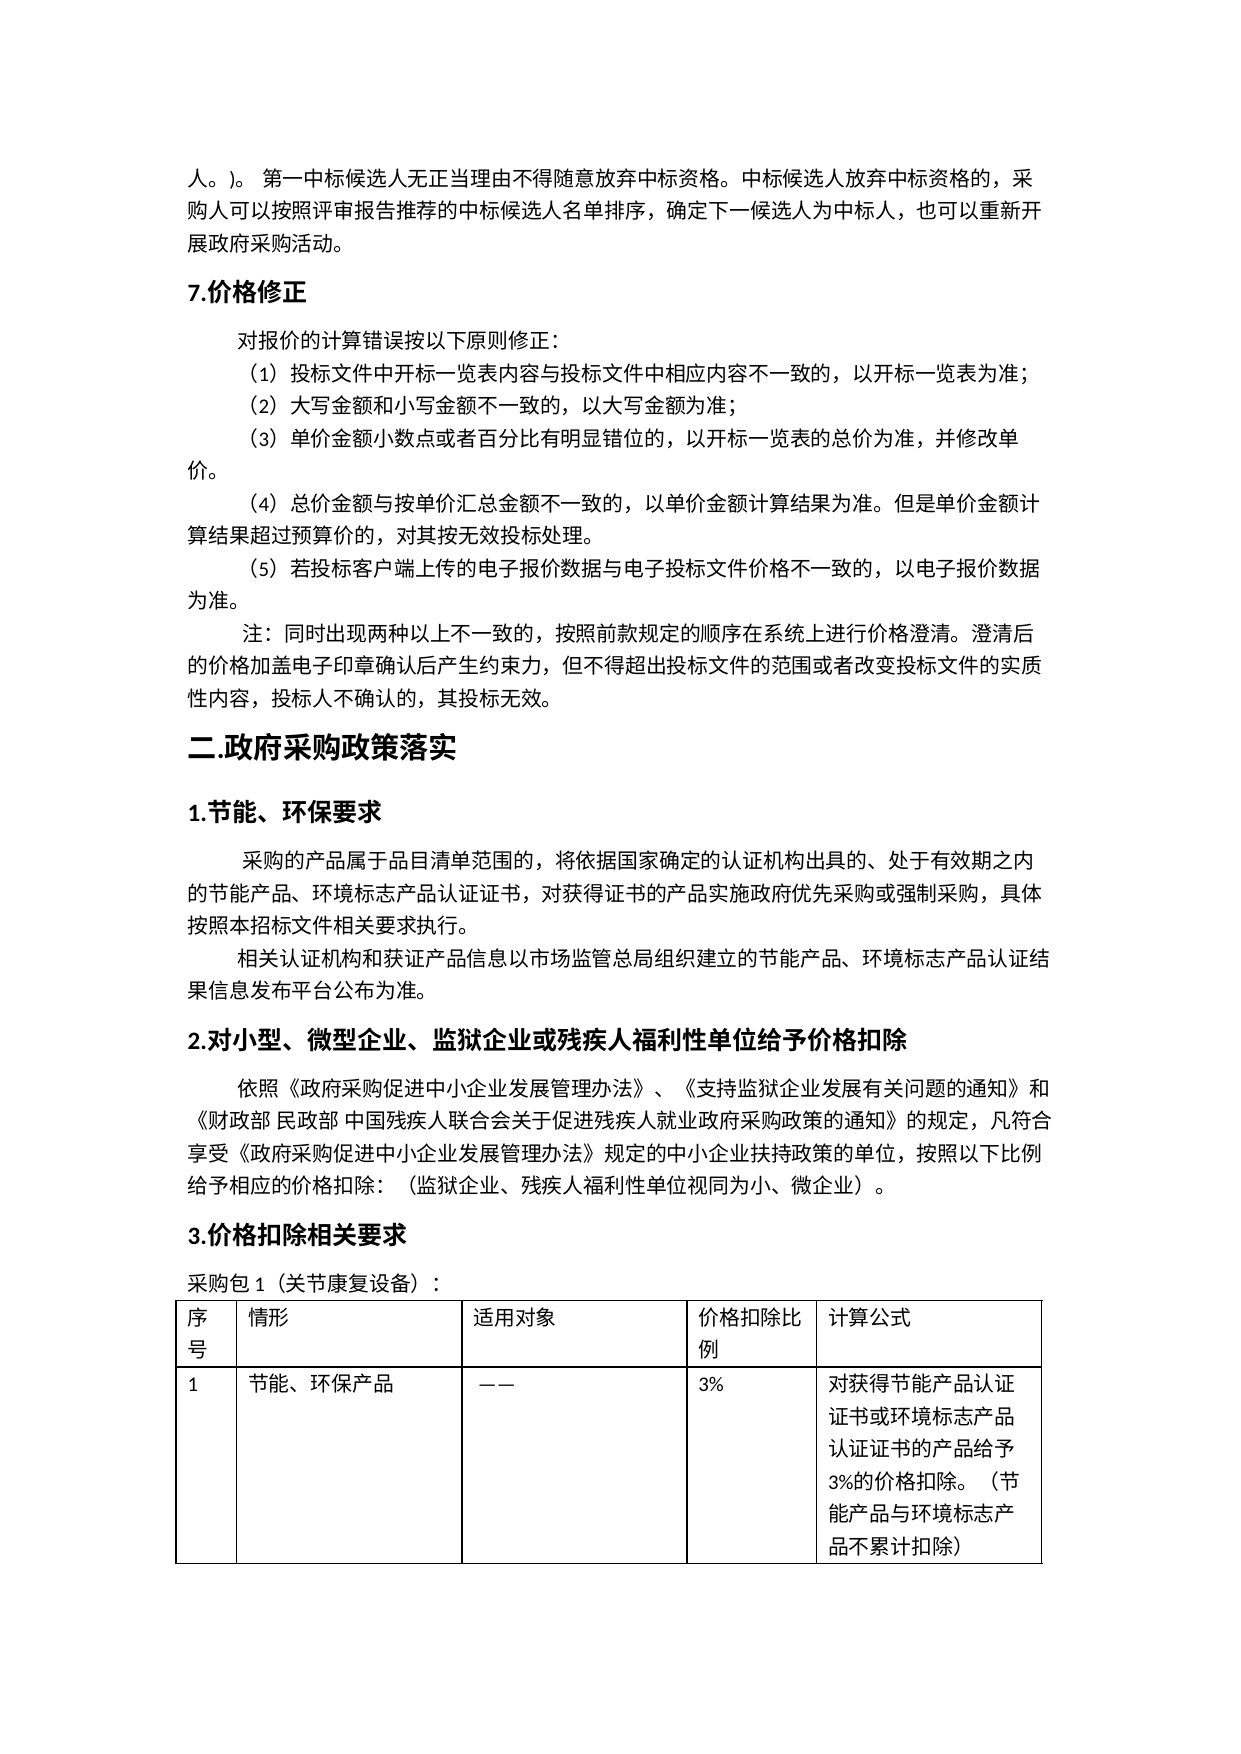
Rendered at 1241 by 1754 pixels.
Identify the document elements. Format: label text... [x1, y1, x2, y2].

text 相关认证机构和获证产品信息以市场监管总局组织建立的节能产品、环境标志产品认证结果信息发布平台公布为准。 [187, 942, 1053, 1007]
table_cell 节能、环保产品 [237, 1368, 461, 1563]
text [187, 162, 1053, 259]
text 采购包1（关节康复设备）： [187, 1267, 1053, 1299]
text （1）投标文件中开标一览表内容与投标文件中相应内容不一致的，以开标一览表为准； [187, 357, 1053, 389]
text 1.节能、环保要求 [187, 779, 1053, 844]
text 注：同时出现两种以上不一致的，按照前款规定的顺序在系统上进行价格澄清。澄清后的价格加盖电子印章确认后产生约束力，但不得超出投标文件的范围或者改变投标文件的实质性内容，投标人不确认的，其投标无效。 [187, 617, 1053, 714]
table_header 价格扣除比例 [688, 1301, 816, 1366]
text 二.政府采购政策落实 [187, 714, 1053, 779]
table_cell 对获得节能产品认证证书或环境标志产品认证证书的产品给予3%的价格扣除。（节能产品与环境标志产品不累计扣除） [817, 1368, 1041, 1563]
text 2.对小型、微型企业、监狱企业或残疾人福利性单位给予价格扣除 [187, 1007, 1053, 1072]
text （2）大写金额和小写金额不一致的，以大写金额为准； [187, 389, 1053, 422]
table_header 情形 [237, 1301, 461, 1366]
text 依照《政府采购促进中小企业发展管理办法》、《支持监狱企业发展有关问题的通知》和《财政部 民政部 中国残疾人联合会关于促进残疾人就业政府采购政策的通知》的规定，凡符合享受《政府采购促进中小企业发展管理办法》规定的中小企业扶持政策的单位，按照以下比例给予相应的价格扣除：（监狱企业、残疾人福利性单位视同为小、微企业）。 [187, 1072, 1053, 1202]
text 采购的产品属于品目清单范围的，将依据国家确定的认证机构出具的、处于有效期之内的节能产品、环境标志产品认证证书，对获得证书的产品实施政府优先采购或强制采购，具体按照本招标文件相关要求执行。 [187, 844, 1053, 942]
table_cell —— [463, 1368, 686, 1563]
text （5）若投标客户端上传的电子报价数据与电子投标文件价格不一致的，以电子报价数据为准。 [187, 552, 1053, 617]
text （4）总价金额与按单价汇总金额不一致的，以单价金额计算结果为准。但是单价金额计算结果超过预算价的，对其按无效投标处理。 [187, 487, 1053, 552]
table_header 计算公式 [817, 1301, 1041, 1366]
table_cell 1 [177, 1368, 236, 1563]
text 3.价格扣除相关要求 [187, 1202, 1053, 1267]
table_header 序号 [177, 1301, 236, 1366]
text 7.价格修正 [187, 259, 1053, 324]
table_header 适用对象 [463, 1301, 686, 1366]
text 对报价的计算错误按以下原则修正： [187, 324, 1053, 357]
text （3）单价金额小数点或者百分比有明显错位的，以开标一览表的总价为准，并修改单价。 [187, 422, 1053, 487]
table_cell 3% [688, 1368, 816, 1563]
